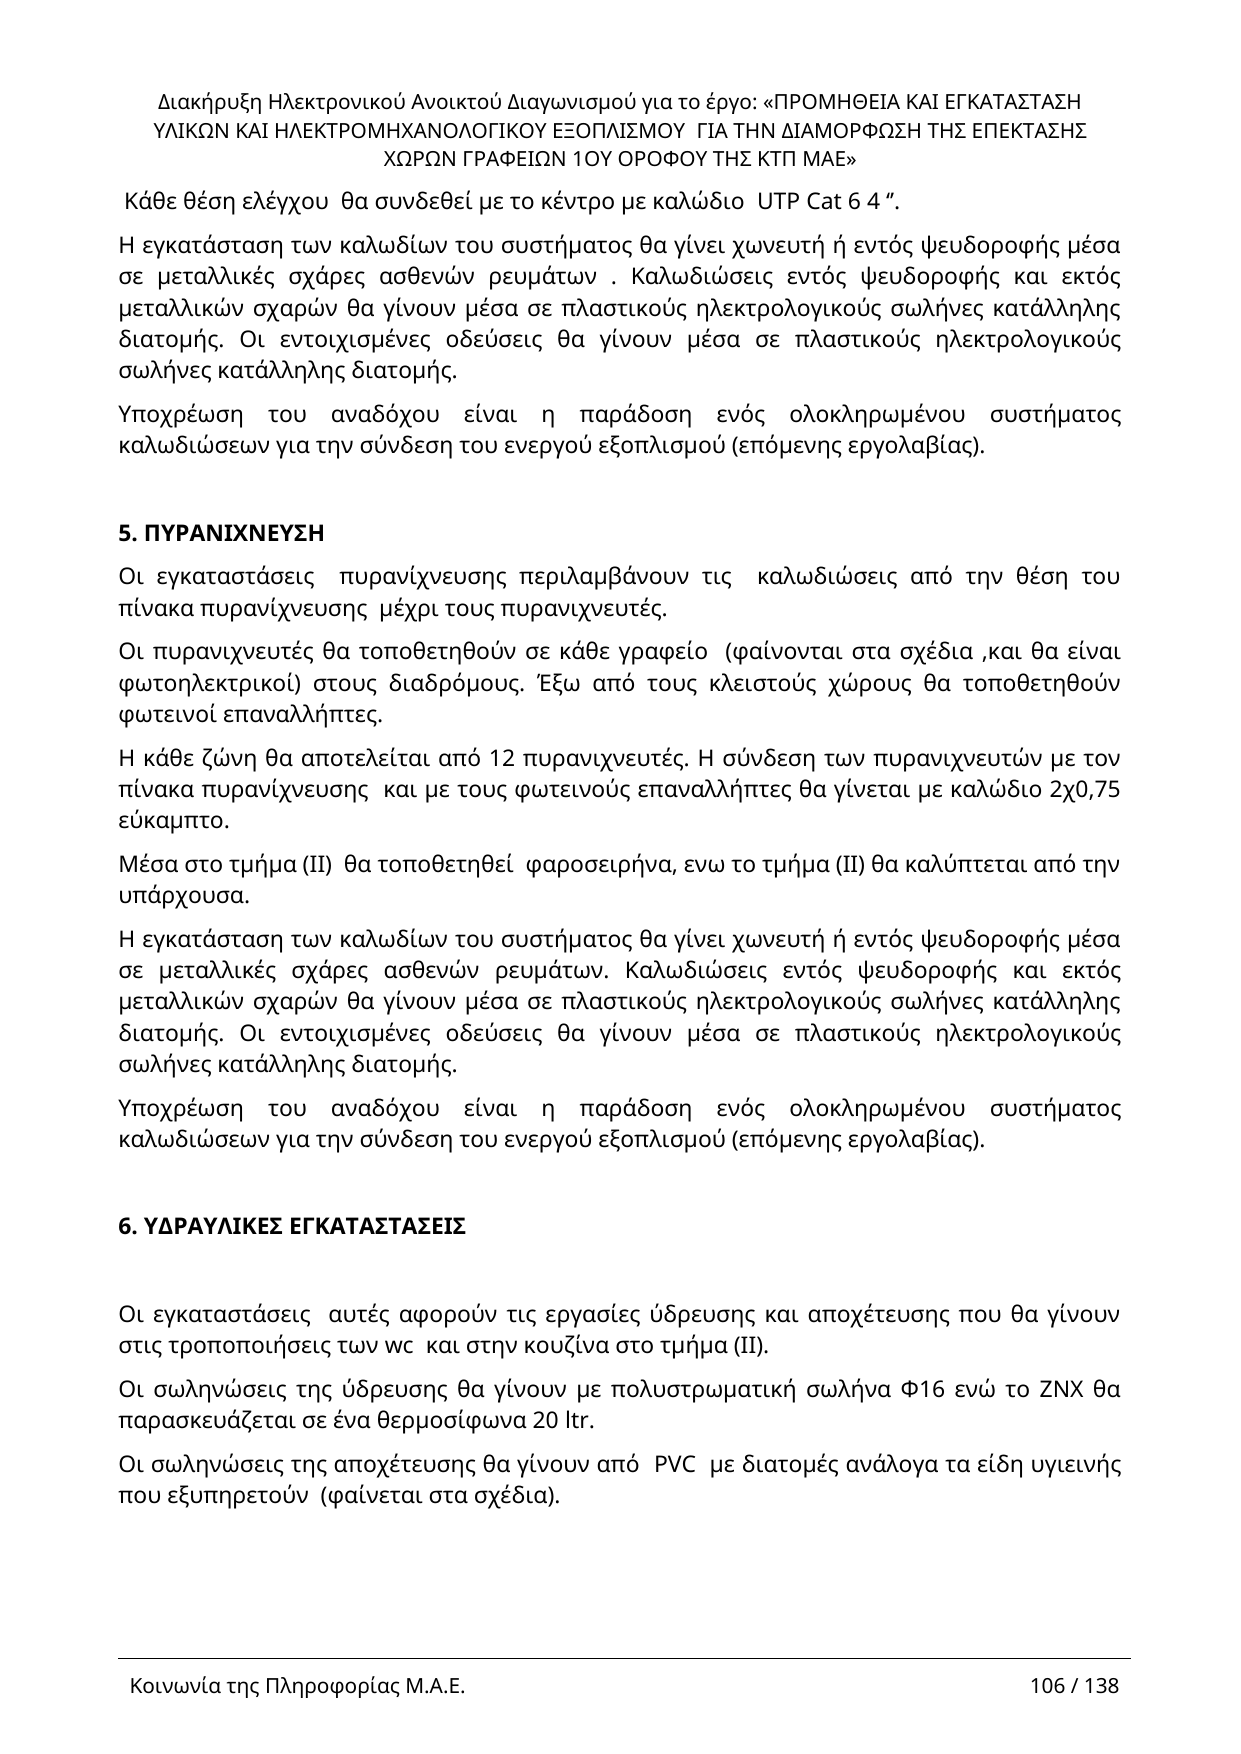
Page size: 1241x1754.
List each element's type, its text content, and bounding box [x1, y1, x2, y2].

text Οι σωληνώσεις της αποχέτευσης θα γίνουν από PVC με διατομές ανάλογα τα είδη υγιεινής που εξυπηρετούν (φαίνεται στα σχέδια). [118, 1448, 1122, 1510]
text 5. ΠΥΡΑΝΙΧΝΕΥΣΗ [118, 517, 1122, 548]
text Υποχρέωση του αναδόχου είναι η παράδοση ενός ολοκληρωμένου συστήματος καλωδιώσεων για την σύνδεση του ενεργού εξοπλισμού (επόμενης εργολαβίας). [118, 398, 1122, 460]
text Οι εγκαταστάσεις πυρανίχνευσης περιλαμβάνουν τις καλωδιώσεις από την θέση του πίνακα πυρανίχνευσης μέχρι τους πυρανιχνευτές. [118, 560, 1122, 623]
text 6. ΥΔΡΑΥΛΙΚΕΣ ΕΓΚΑΤΑΣΤΑΣΕΙΣ [118, 1210, 1122, 1242]
text Οι εγκαταστάσεις αυτές αφορούν τις εργασίες ύδρευσης και αποχέτευσης που θα γίνουν στις τροποποιήσεις των wc και στην κουζίνα στο τμήμα (ΙΙ). [118, 1298, 1122, 1360]
text Μέσα στο τμήμα (ΙΙ) θα τοποθετηθεί φαροσειρήνα, ενω το τμήμα (ΙΙ) θα καλύπτεται από την υπάρχουσα. [118, 848, 1122, 910]
text Κάθε θέση ελέγχου θα συνδεθεί με το κέντρο με καλώδιο UTP Cat 6 4 ‘’. [118, 185, 1122, 217]
text Υποχρέωση του αναδόχου είναι η παράδοση ενός ολοκληρωμένου συστήματος καλωδιώσεων για την σύνδεση του ενεργού εξοπλισμού (επόμενης εργολαβίας). [118, 1092, 1122, 1154]
text Οι πυρανιχνευτές θα τοποθετηθούν σε κάθε γραφείο (φαίνονται στα σχέδια ,και θα είναι φωτοηλεκτρικοί) στους διαδρόμους. Έξω από τους κλειστούς χώρους θα τοποθετηθούν φωτεινοί επαναλλήπτες. [118, 635, 1122, 729]
text Η εγκατάσταση των καλωδίων του συστήματος θα γίνει χωνευτή ή εντός ψευδοροφής μέσα σε μεταλλικές σχάρες ασθενών ρευμάτων. Καλωδιώσεις εντός ψευδοροφής και εκτός μεταλλικών σχαρών θα γίνουν μέσα σε πλαστικούς ηλεκτρολογικούς σωλήνες κατάλληλης διατομής. Οι εντοιχισμένες οδεύσεις θα γίνουν μέσα σε πλαστικούς ηλεκτρολογικούς σωλήνες κατάλληλης διατομής. [118, 923, 1122, 1079]
text Οι σωληνώσεις της ύδρευσης θα γίνουν με πολυστρωματική σωλήνα Φ16 ενώ το ΖΝΧ θα παρασκευάζεται σε ένα θερμοσίφωνα 20 ltr. [118, 1373, 1122, 1435]
text Η εγκατάσταση των καλωδίων του συστήματος θα γίνει χωνευτή ή εντός ψευδοροφής μέσα σε μεταλλικές σχάρες ασθενών ρευμάτων . Καλωδιώσεις εντός ψευδοροφής και εκτός μεταλλικών σχαρών θα γίνουν μέσα σε πλαστικούς ηλεκτρολογικούς σωλήνες κατάλληλης διατομής. Οι εντοιχισμένες οδεύσεις θα γίνουν μέσα σε πλαστικούς ηλεκτρολογικούς σωλήνες κατάλληλης διατομής. [118, 229, 1122, 385]
text Η κάθε ζώνη θα αποτελείται από 12 πυρανιχνευτές. Η σύνδεση των πυρανιχνευτών με τον πίνακα πυρανίχνευσης και με τους φωτεινούς επαναλλήπτες θα γίνεται με καλώδιο 2χ0,75 εύκαμπτο. [118, 742, 1122, 835]
